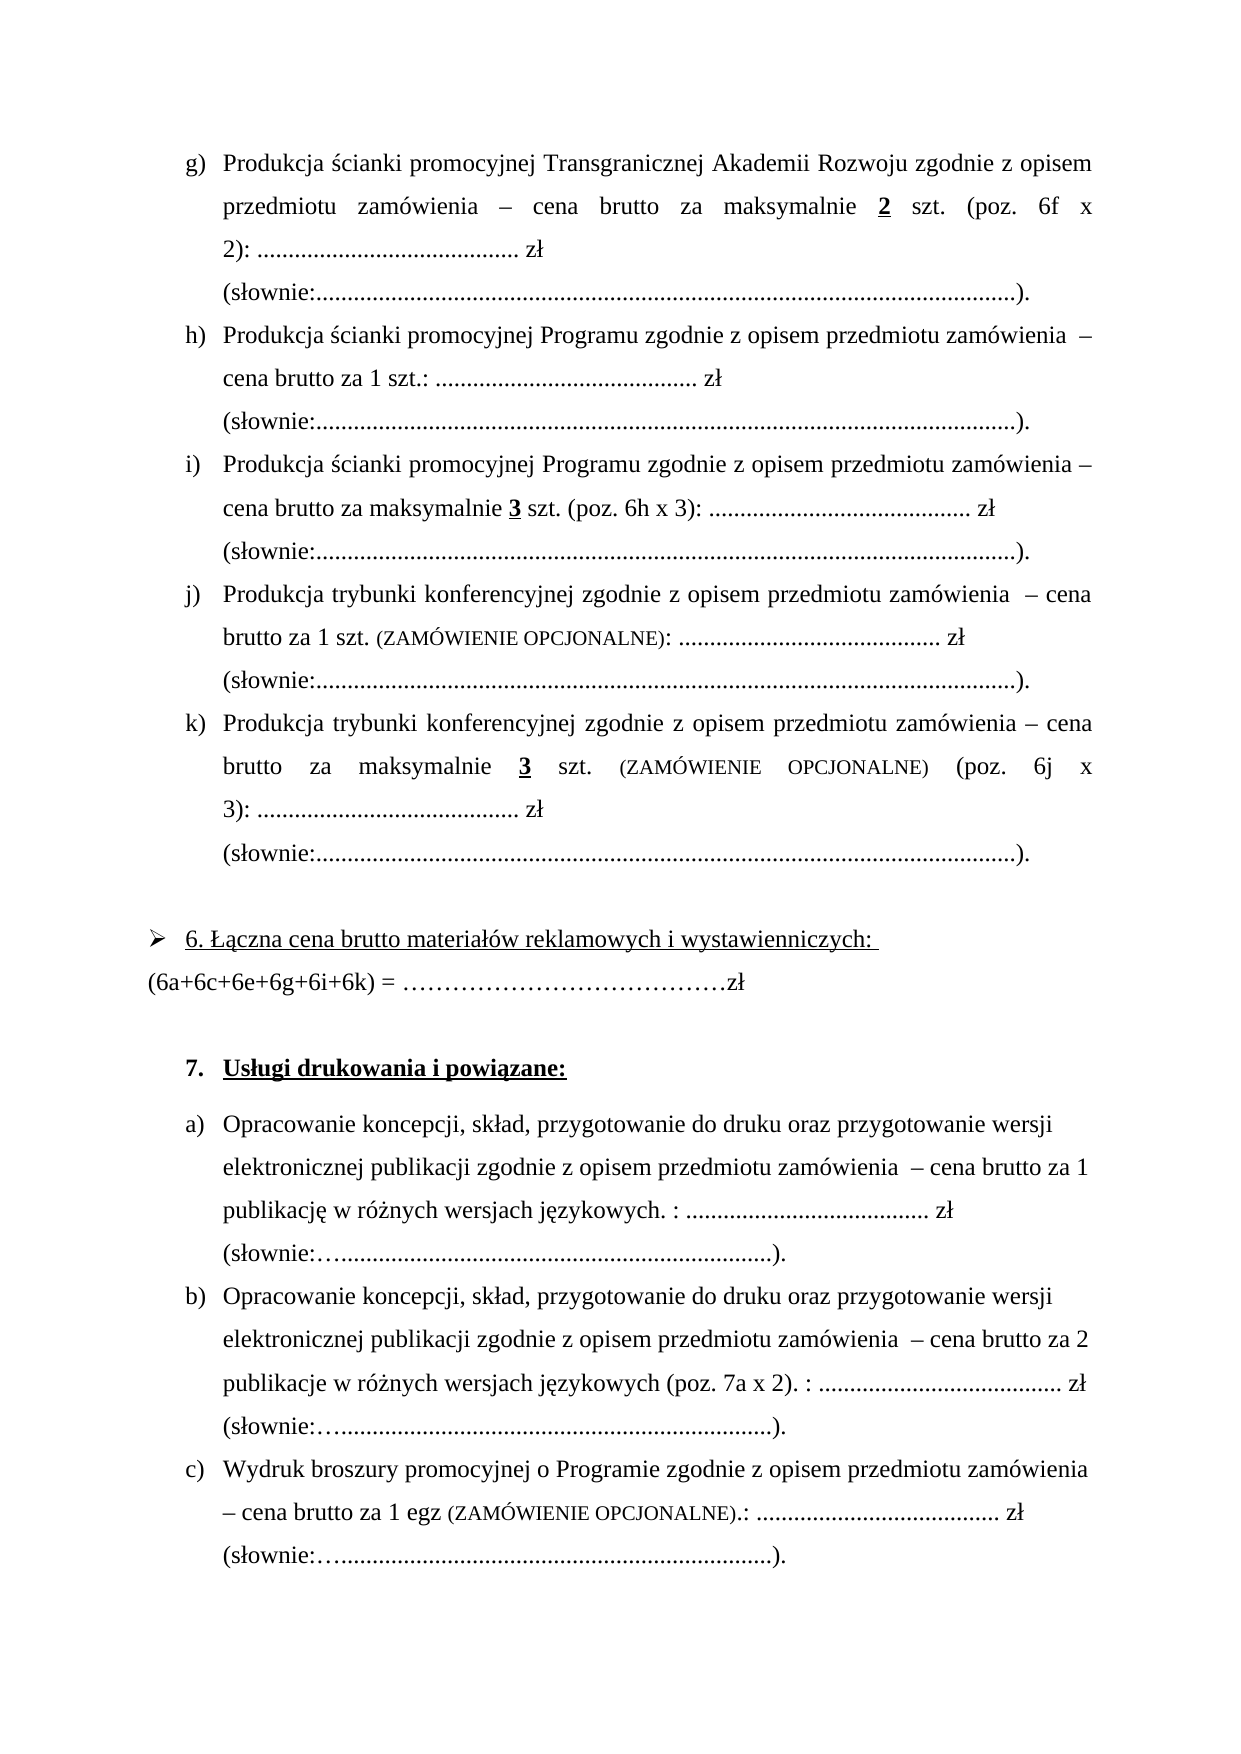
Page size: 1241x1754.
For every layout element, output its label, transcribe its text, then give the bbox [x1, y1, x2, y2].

list Produkcja ścianki promocyjnej Programu zgodnie z opisem przedmiotu zamówienia – cena brutto za maksymalnie 3 szt. (poz. 6h x 3): .......................................... zł [185, 449, 1093, 521]
text (słownie:….....................................................................). [223, 1540, 1093, 1569]
list Produkcja ścianki promocyjnej Programu zgodnie z opisem przedmiotu zamówienia – cena brutto za 1 szt.: .......................................... zł [185, 320, 1093, 392]
text (słownie:................................................................................................................). [223, 406, 1093, 435]
list Wydruk broszury promocyjnej o Programie zgodnie z opisem przedmiotu zamówienia – cena brutto za 1 egz (ZAMÓWIENIE OPCJONALNE).: ....................................... zł [185, 1454, 1093, 1526]
text (słownie:................................................................................................................). [223, 838, 1093, 866]
list 6. Łączna cena brutto materiałów reklamowych i wystawienniczych: [148, 924, 1093, 953]
text (6a+6c+6e+6g+6i+6k) = …………………………………zł [148, 967, 1093, 996]
list Opracowanie koncepcji, skład, przygotowanie do druku oraz przygotowanie wersji elektronicznej publikacji zgodnie z opisem przedmiotu zamówienia – cena brutto za 2 publikacje w różnych wersjach językowych (poz. 7a x 2). : ....................................... zł [185, 1281, 1093, 1396]
list Produkcja ścianki promocyjnej Transgranicznej Akademii Rozwoju zgodnie z opisem przedmiotu zamówienia – cena brutto za maksymalnie 2 szt. (poz. 6f x 2): .......................................... zł [185, 148, 1093, 263]
text (słownie:................................................................................................................). [223, 665, 1093, 694]
text (słownie:................................................................................................................). [223, 536, 1093, 564]
text (słownie:….....................................................................). [223, 1411, 1093, 1439]
list Opracowanie koncepcji, skład, przygotowanie do druku oraz przygotowanie wersji elektronicznej publikacji zgodnie z opisem przedmiotu zamówienia – cena brutto za 1 publikację w różnych wersjach językowych. : ....................................... zł [185, 1109, 1093, 1224]
text (słownie:................................................................................................................). [223, 277, 1093, 306]
text (słownie:….....................................................................). [223, 1238, 1093, 1267]
list Produkcja trybunki konferencyjnej zgodnie z opisem przedmiotu zamówienia – cena brutto za 1 szt. (ZAMÓWIENIE OPCJONALNE): .......................................... zł [185, 579, 1093, 651]
list Produkcja trybunki konferencyjnej zgodnie z opisem przedmiotu zamówienia – cena brutto za maksymalnie 3 szt. (ZAMÓWIENIE OPCJONALNE) (poz. 6j x 3): .......................................... zł [185, 708, 1093, 823]
list Usługi drukowania i powiązane: [185, 1053, 1093, 1082]
